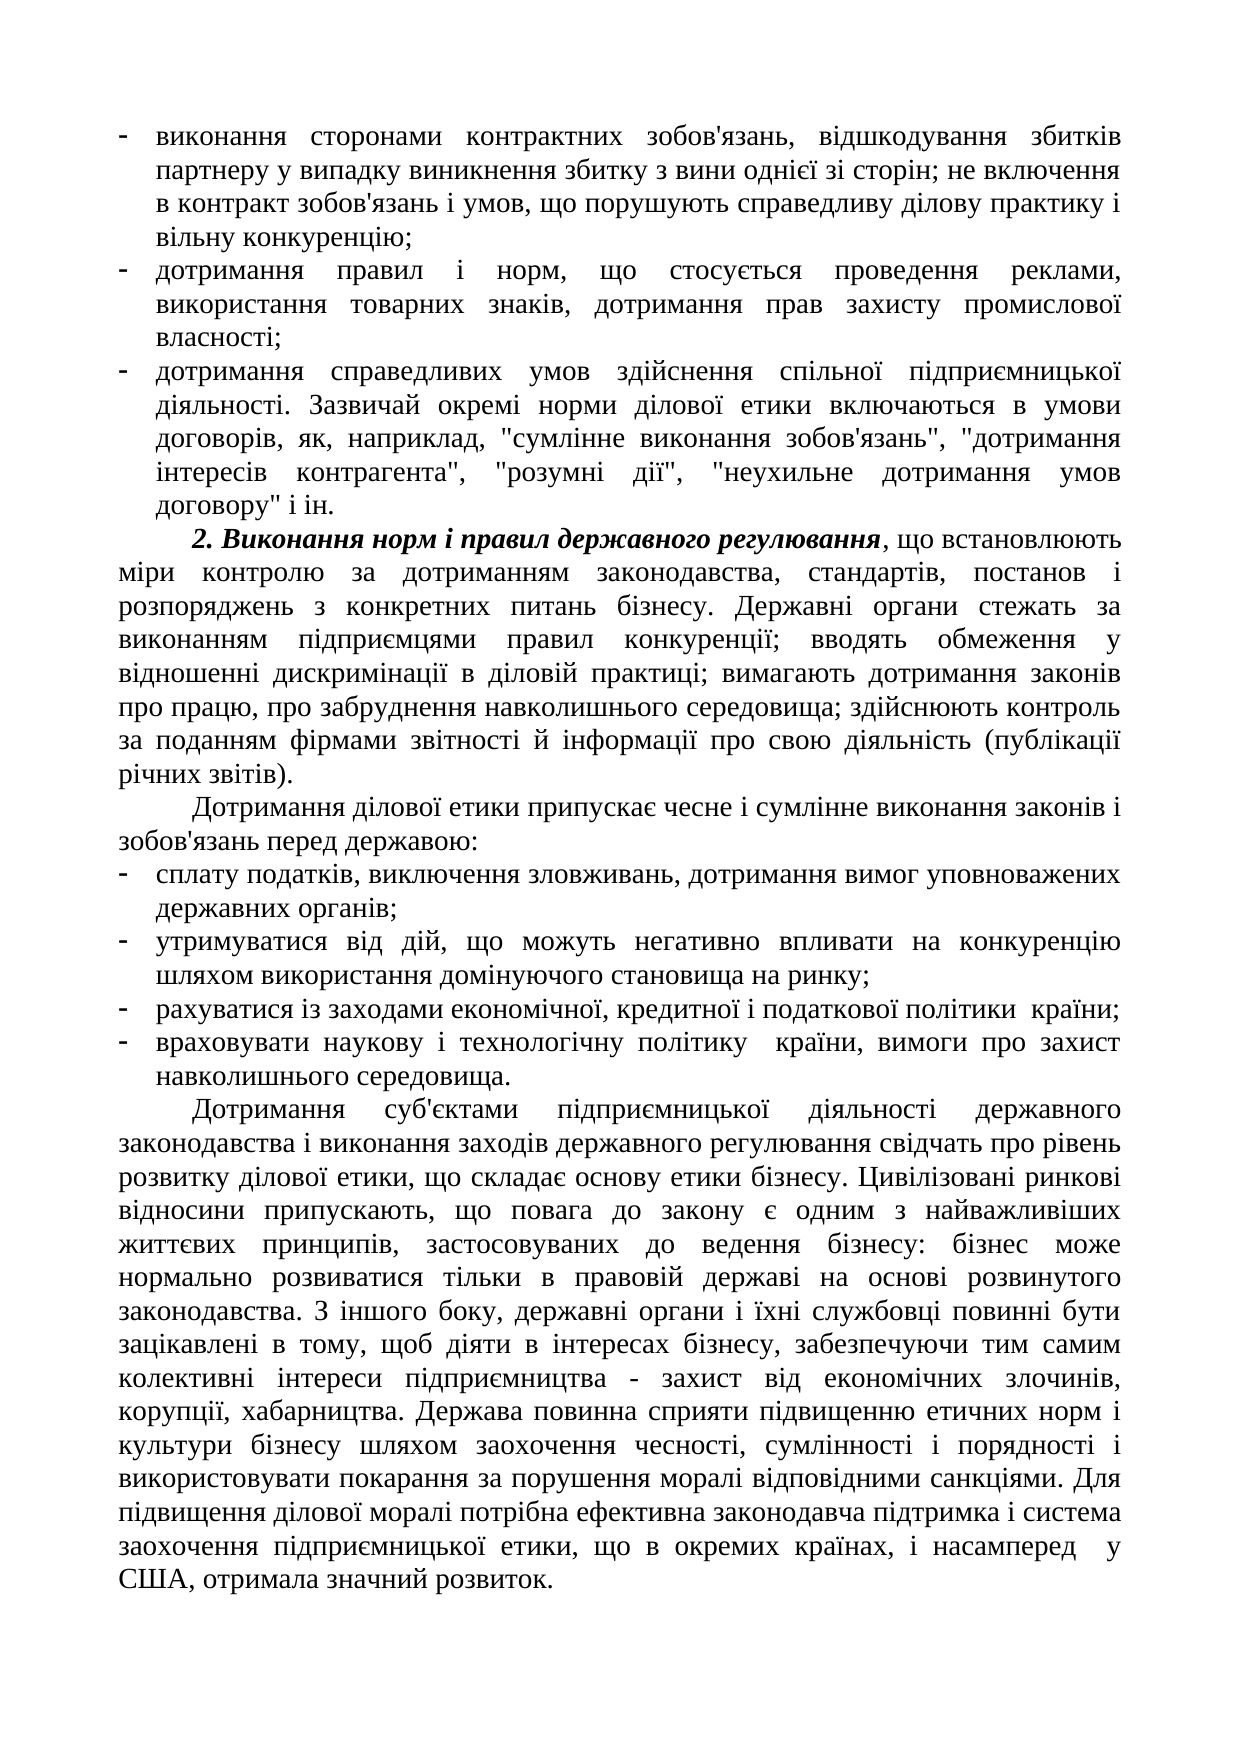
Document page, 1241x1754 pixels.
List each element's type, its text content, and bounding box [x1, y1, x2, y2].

list рахуватися із заходами економічної, кредитної і податкової політики країни; [118, 991, 1122, 1024]
list сплату податків, виключення зловживань, дотримання вимог уповноважених державних органів; [118, 856, 1122, 923]
list враховувати наукову і технологічну політику країни, вимоги про захист навколишнього середовища. [118, 1024, 1122, 1092]
list виконання сторонами контрактних зобов'язань, відшкодування збитків партнеру у випадку виникнення збитку з вини однієї зі сторін; не включення в контракт зобов'язань і умов, що порушують справедливу ділову практику і вільну конкуренцію; [118, 118, 1122, 252]
text Дотримання ділової етики припускає чесне і сумлінне виконання законів і зобов'язань перед державою: [118, 789, 1122, 856]
text 2. Виконання норм і правил державного регулювання, що встановлюють міри контролю за дотриманням законодавства, стандартів, постанов і розпоряджень з конкретних питань бізнесу. Державні органи стежать за виконанням підприємцями правил конкуренції; вводять обмеження у відношенні дискримінації в діловій практиці; вимагають дотримання законів про працю, про забруднення навколишнього середовища; здійснюють контроль за поданням фірмами звітності й інформації про свою діяльність (публікації річних звітів). [118, 521, 1122, 789]
list дотримання справедливих умов здійснення спільної підприємницької діяльності. Зазвичай окремі норми ділової етики включаються в умови договорів, як, наприклад, "сумлінне виконання зобов'язань", "дотримання інтересів контрагента", "розумні дії", "неухильне дотримання умов договору" і ін. [118, 353, 1122, 521]
list дотримання правил і норм, що стосується проведення реклами, використання товарних знаків, дотримання прав захисту промислової власності; [118, 252, 1122, 353]
text Дотримання суб'єктами підприємницької діяльності державного законодавства і виконання заходів державного регулювання свідчать про рівень розвитку ділової етики, що складає основу етики бізнесу. Цивілізовані ринкові відносини припускають, що повага до закону є одним з найважливіших життєвих принципів, застосовуваних до ведення бізнесу: бізнес може нормально розвиватися тільки в правовій державі на основі розвинутого законодавства. З іншого боку, державні органи і їхні службовці повинні бути зацікавлені в тому, щоб діяти в інтересах бізнесу, забезпечуючи тим самим колективні інтереси підприємництва - захист від економічних злочинів, корупції, хабарництва. Держава повинна сприяти підвищенню етичних норм і культури бізнесу шляхом заохочення чесності, сумлінності і порядності і використовувати покарання за порушення моралі відповідними санкціями. Для підвищення ділової моралі потрібна ефективна законодавча підтримка і система заохочення підприємницької етики, що в окремих країнах, і насамперед у США, отримала значний розвиток. [118, 1092, 1122, 1595]
list утримуватися від дій, що можуть негативно впливати на конкуренцію шляхом використання домінуючого становища на ринку; [118, 923, 1122, 991]
